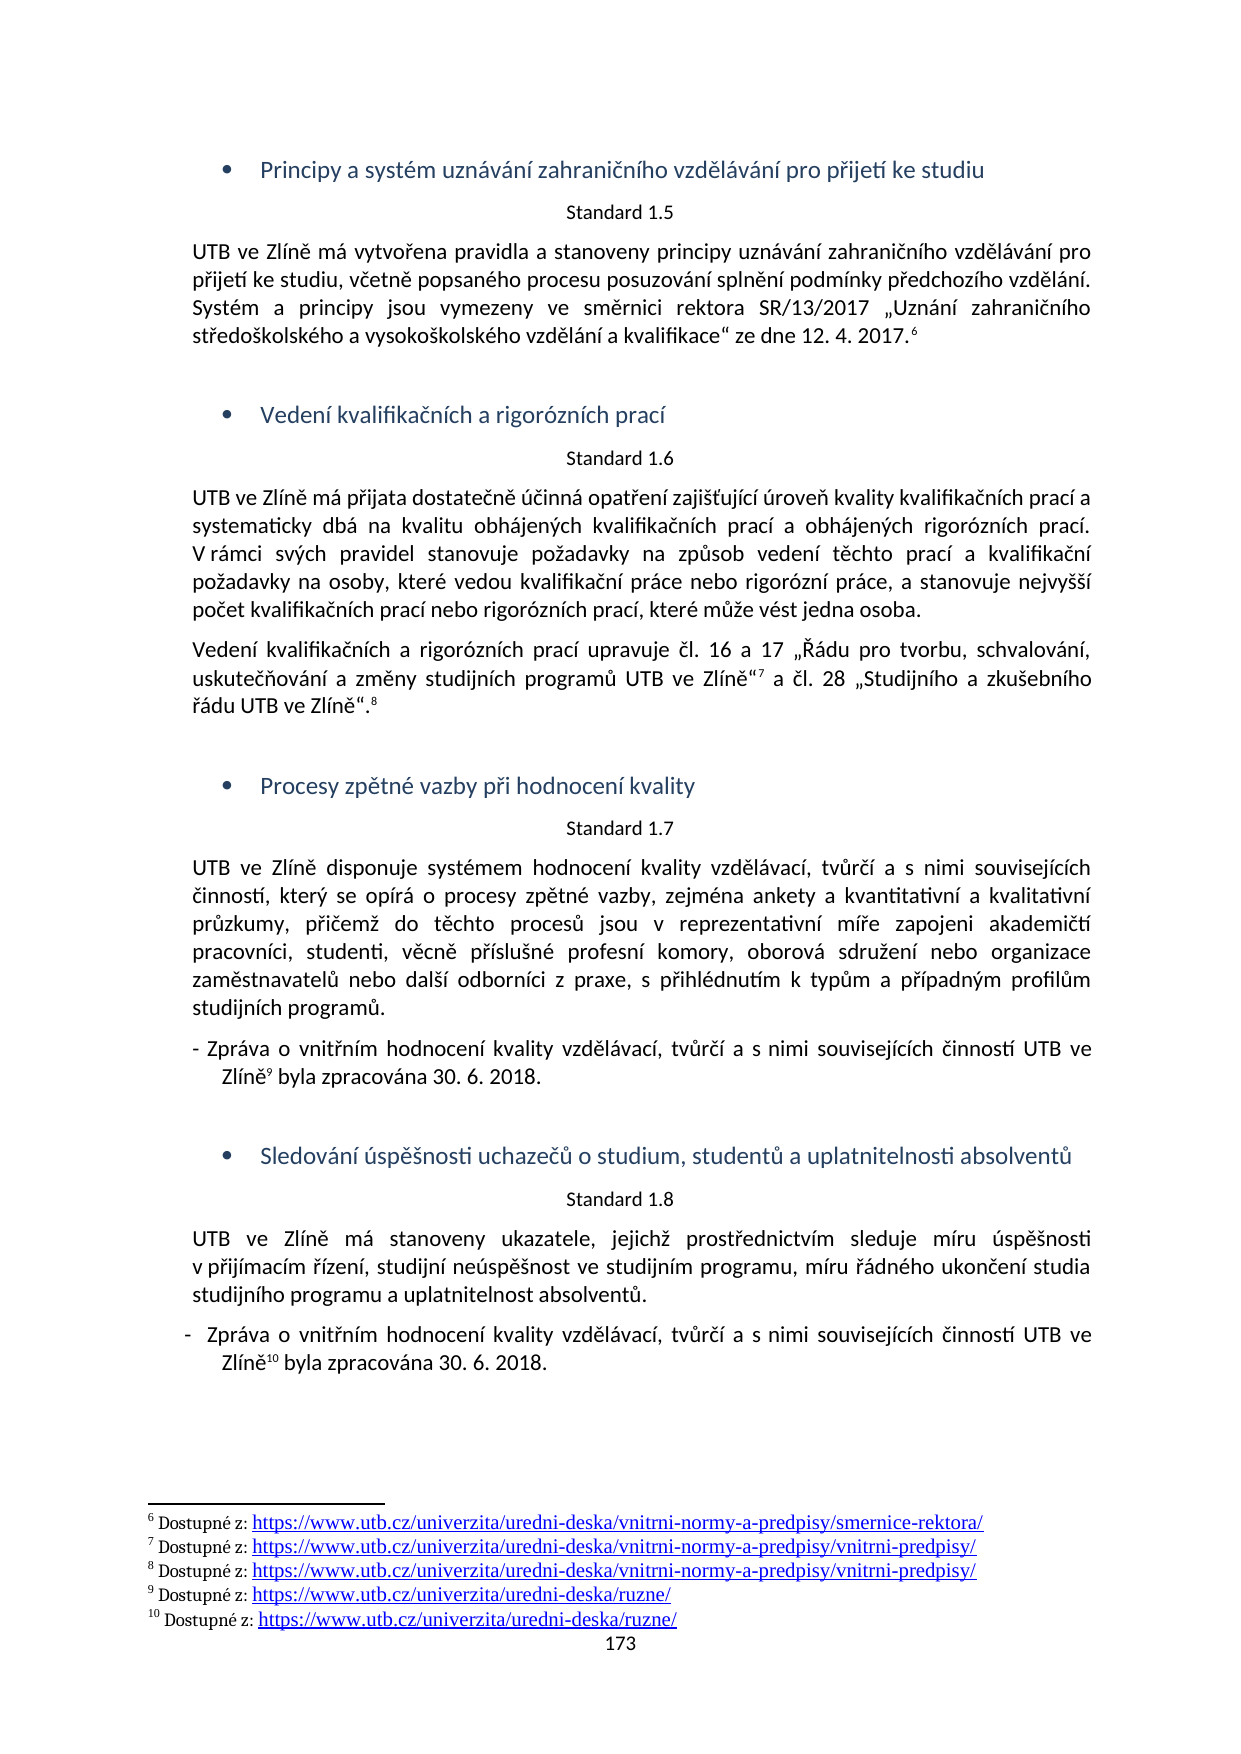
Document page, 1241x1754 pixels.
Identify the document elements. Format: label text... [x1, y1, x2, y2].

text Standard 1.8 [148, 1186, 1092, 1211]
text UTB ve Zlíně má stanoveny ukazatele, jejichž prostřednictvím sleduje míru úspěšnosti v přijímacím řízení, studijní neúspěšnost ve studijním programu, míru řádného ukončení studia studijního programu a uplatnitelnost absolventů. [192, 1224, 1092, 1308]
text UTB ve Zlíně má přijata dostatečně účinná opatření zajišťující úroveň kvality kvalifikačních prací a systematicky dbá na kvalitu obhájených kvalifikačních prací a obhájených rigorózních prací. V rámci svých pravidel stanovuje požadavky na způsob vedení těchto prací a kvalifikační požadavky na osoby, které vedou kvalifikační práce nebo rigorózní práce, a stanovuje nejvyšší počet kvalifikačních prací nebo rigorózních prací, které může vést jedna osoba. [192, 483, 1092, 623]
list Zpráva o vnitřním hodnocení kvality vzdělávací, tvůrčí a s nimi souvisejících činností UTB ve Zlíně byla zpracována 30. 6. 2018. [192, 1034, 1092, 1090]
list Zpráva o vnitřním hodnocení kvality vzdělávací, tvůrčí a s nimi souvisejících činností UTB ve Zlíně byla zpracována 30. 6. 2018. [184, 1320, 1092, 1376]
subtitle Vedení kvalifikačních a rigorózních prací [223, 400, 1092, 430]
subtitle Procesy zpětné vazby při hodnocení kvality [223, 770, 1092, 801]
subtitle Principy a systém uznávání zahraničního vzdělávání pro přijetí ke studiu [223, 154, 1092, 184]
text UTB ve Zlíně má vytvořena pravidla a stanoveny principy uznávání zahraničního vzdělávání pro přijetí ke studiu, včetně popsaného procesu posuzování splnění podmínky předchozího vzdělání. Systém a principy jsou vymezeny ve směrnici rektora SR/13/2017 „Uznání zahraničního středoškolského a vysokoškolského vzdělání a kvalifikace“ ze dne 12. 4. 2017. [192, 237, 1092, 349]
text Vedení kvalifikačních a rigorózních prací upravuje čl. 16 a 17 „Řádu pro tvorbu, schvalování, uskutečňování a změny studijních programů UTB ve Zlíně“ a čl. 28 „Studijního a zkušebního řádu UTB ve Zlíně“. [192, 636, 1092, 720]
text Standard 1.6 [148, 445, 1092, 471]
text Standard 1.7 [148, 816, 1092, 841]
text Standard 1.5 [148, 199, 1092, 225]
text UTB ve Zlíně disponuje systémem hodnocení kvality vzdělávací, tvůrčí a s nimi souvisejících činností, který se opírá o procesy zpětné vazby, zejména ankety a kvantitativní a kvalitativní průzkumy, přičemž do těchto procesů jsou v reprezentativní míře zapojeni akademičtí pracovníci, studenti, věcně příslušné profesní komory, oborová sdružení nebo organizace zaměstnavatelů nebo další odborníci z praxe, s přihlédnutím k typům a případným profilům studijních programů. [192, 853, 1092, 1022]
subtitle Sledování úspěšnosti uchazečů o studium, studentů a uplatnitelnosti absolventů [223, 1141, 1092, 1171]
